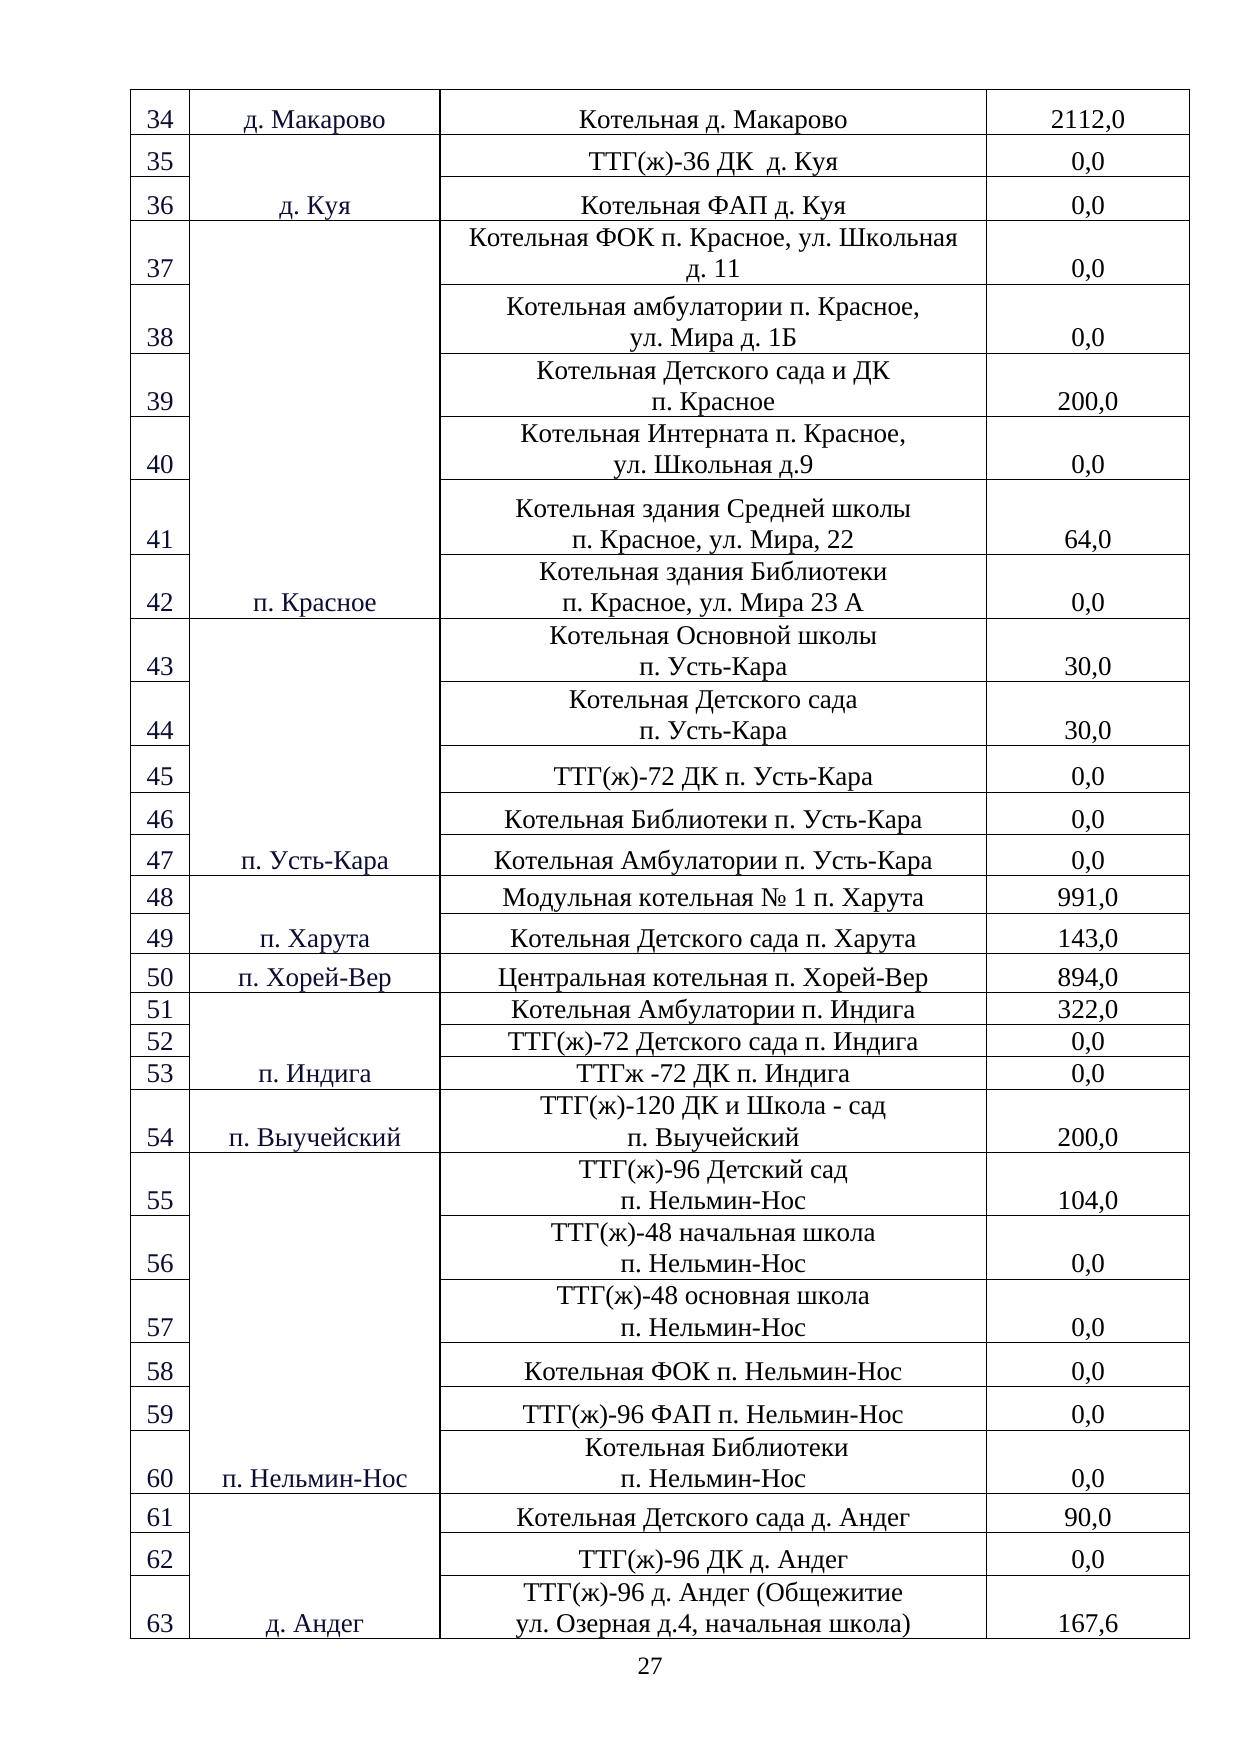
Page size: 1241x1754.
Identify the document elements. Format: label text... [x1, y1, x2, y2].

table_cell Котельная Амбулатории п. Индига [441, 993, 986, 1024]
table_cell 56 [131, 1216, 189, 1278]
table_cell ТТГ(ж)-48 основная школа п. Нельмин-Нос [441, 1280, 986, 1342]
table_cell 53 [131, 1057, 189, 1088]
table_cell 57 [131, 1280, 189, 1342]
table_cell 55 [131, 1153, 189, 1215]
table_cell 58 [131, 1343, 189, 1386]
table_cell 0,0 [987, 1025, 1189, 1056]
table_cell 90,0 [987, 1494, 1189, 1532]
table_cell 0,0 [987, 835, 1189, 875]
table_cell п. Харута [190, 876, 439, 953]
table_cell ТТГ(ж)-96 д. Андег (Общежитие ул. Озерная д.4, начальная школа) [441, 1576, 986, 1638]
table_cell 40 [131, 417, 189, 479]
table_cell 104,0 [987, 1153, 1189, 1215]
table_cell ТТГж -72 ДК п. Индига [441, 1057, 986, 1088]
table_cell п. Красное [190, 221, 439, 618]
table_cell Котельная Детского сада д. Андег [441, 1494, 986, 1532]
table_cell Котельная амбулатории п. Красное, ул. Мира д. 1Б [441, 285, 986, 353]
table_cell 34 [131, 90, 189, 134]
table_cell Модульная котельная № 1 п. Харута [441, 876, 986, 913]
table_cell 167,6 [987, 1576, 1189, 1638]
table_cell 0,0 [987, 1280, 1189, 1342]
table_cell 41 [131, 480, 189, 554]
table_cell 0,0 [987, 1533, 1189, 1575]
table_cell 0,0 [987, 793, 1189, 834]
table_cell ТТГ(ж)-36 ДК д. Куя [441, 135, 986, 176]
table_cell 30,0 [987, 619, 1189, 681]
table_cell 0,0 [987, 1387, 1189, 1430]
table_cell 322,0 [987, 993, 1189, 1024]
table_cell 0,0 [987, 417, 1189, 479]
table_cell Котельная Детского сада п. Харута [441, 914, 986, 953]
table_cell Котельная Детского сада п. Усть-Кара [441, 682, 986, 745]
table_cell 0,0 [987, 746, 1189, 792]
table_cell п. Нельмин-Нос [190, 1153, 439, 1493]
table_cell 0,0 [987, 1057, 1189, 1088]
table_cell 991,0 [987, 876, 1189, 913]
table_cell 50 [131, 954, 189, 992]
table_cell 51 [131, 993, 189, 1024]
table_cell 894,0 [987, 954, 1189, 992]
table_cell 0,0 [987, 1343, 1189, 1386]
table_cell Котельная Основной школы п. Усть-Кара [441, 619, 986, 681]
table_cell д. Макарово [190, 90, 439, 134]
table_cell Котельная д. Макарово [441, 90, 986, 134]
table_cell п. Выучейский [190, 1090, 439, 1152]
table_cell 46 [131, 793, 189, 834]
table_cell Котельная Интерната п. Красное, ул. Школьная д.9 [441, 417, 986, 479]
table_cell Котельная Библиотеки п. Усть-Кара [441, 793, 986, 834]
table_cell 200,0 [987, 1090, 1189, 1152]
table_cell 52 [131, 1025, 189, 1056]
table_cell 61 [131, 1494, 189, 1532]
table_cell ТТГ(ж)-96 ДК д. Андег [441, 1533, 986, 1575]
table_cell ТТГ(ж)-72 ДК п. Усть-Кара [441, 746, 986, 792]
table_cell Котельная здания Средней школы п. Красное, ул. Мира, 22 [441, 480, 986, 554]
table_cell 143,0 [987, 914, 1189, 953]
table_cell 54 [131, 1090, 189, 1152]
table_cell 0,0 [987, 221, 1189, 283]
table_cell 49 [131, 914, 189, 953]
table_cell ТТГ(ж)-96 ФАП п. Нельмин-Нос [441, 1387, 986, 1430]
table_cell п. Усть-Кара [190, 619, 439, 875]
table_cell Котельная ФАП д. Куя [441, 177, 986, 220]
table_cell д. Куя [190, 135, 439, 220]
table_cell 45 [131, 746, 189, 792]
table_cell 47 [131, 835, 189, 875]
table_cell п. Хорей-Вер [190, 954, 439, 992]
table_cell 36 [131, 177, 189, 220]
table_cell ТТГ(ж)-120 ДК и Школа - сад п. Выучейский [441, 1090, 986, 1152]
table_cell Котельная здания Библиотеки п. Красное, ул. Мира 23 А [441, 555, 986, 618]
table_cell ТТГ(ж)-72 Детского сада п. Индига [441, 1025, 986, 1056]
table_cell Котельная Детского сада и ДК п. Красное [441, 354, 986, 416]
table_cell 0,0 [987, 177, 1189, 220]
table_cell 63 [131, 1576, 189, 1638]
table_cell п. Индига [190, 993, 439, 1088]
table_cell 48 [131, 876, 189, 913]
table_cell Котельная Библиотеки п. Нельмин-Нос [441, 1431, 986, 1493]
table_cell 42 [131, 555, 189, 618]
table_cell 0,0 [987, 1431, 1189, 1493]
table_cell 2112,0 [987, 90, 1189, 134]
table_cell 30,0 [987, 682, 1189, 745]
table_cell ТТГ(ж)-96 Детский сад п. Нельмин-Нос [441, 1153, 986, 1215]
table_cell 60 [131, 1431, 189, 1493]
table_cell 43 [131, 619, 189, 681]
table_cell 37 [131, 221, 189, 283]
table_cell 44 [131, 682, 189, 745]
table_cell д. Андег [190, 1494, 439, 1638]
table_cell 59 [131, 1387, 189, 1430]
table_cell Котельная ФОК п. Красное, ул. Школьная д. 11 [441, 221, 986, 283]
table_cell 0,0 [987, 1216, 1189, 1278]
table_cell ТТГ(ж)-48 начальная школа п. Нельмин-Нос [441, 1216, 986, 1278]
table_cell 0,0 [987, 555, 1189, 618]
table_cell 38 [131, 285, 189, 353]
table_cell Котельная ФОК п. Нельмин-Нос [441, 1343, 986, 1386]
table_cell 0,0 [987, 285, 1189, 353]
table_cell Котельная Амбулатории п. Усть-Кара [441, 835, 986, 875]
table_cell 62 [131, 1533, 189, 1575]
table_cell 64,0 [987, 480, 1189, 554]
table_cell 200,0 [987, 354, 1189, 416]
table_cell 0,0 [987, 135, 1189, 176]
table_cell Центральная котельная п. Хорей-Вер [441, 954, 986, 992]
table_cell 35 [131, 135, 189, 176]
table_cell 39 [131, 354, 189, 416]
